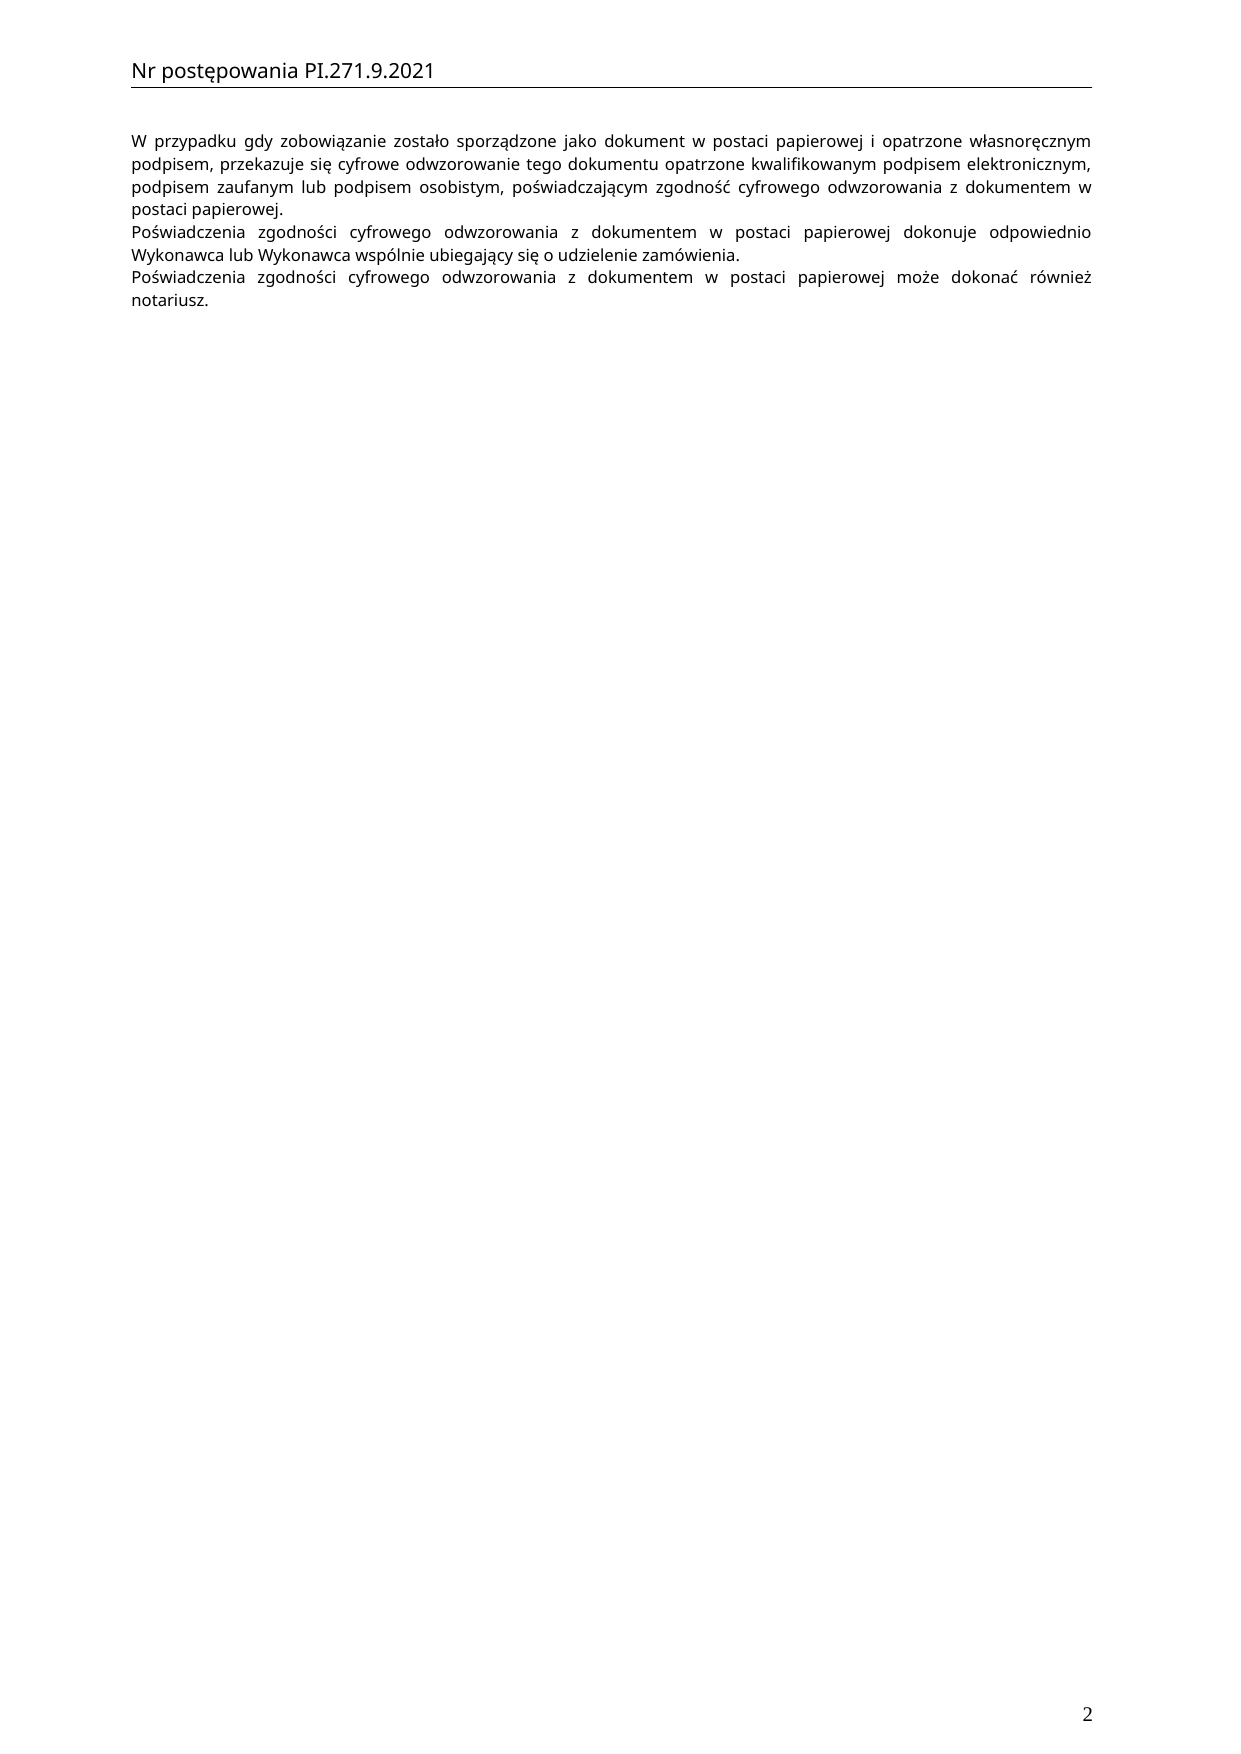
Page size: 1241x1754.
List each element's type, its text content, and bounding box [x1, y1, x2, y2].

list Poświadczenia zgodności cyfrowego odwzorowania z dokumentem w postaci papierowej dokonuje odpowiednio Wykonawca lub Wykonawca wspólnie ubiegający się o udzielenie zamówienia. [131, 221, 1092, 266]
list W przypadku gdy zobowiązanie zostało sporządzone jako dokument w postaci papierowej i opatrzone własnoręcznym podpisem, przekazuje się cyfrowe odwzorowanie tego dokumentu opatrzone kwalifikowanym podpisem elektronicznym, podpisem zaufanym lub podpisem osobistym, poświadczającym zgodność cyfrowego odwzorowania z dokumentem w postaci papierowej. [131, 130, 1092, 221]
list Poświadczenia zgodności cyfrowego odwzorowania z dokumentem w postaci papierowej może dokonać również notariusz. [131, 266, 1092, 312]
